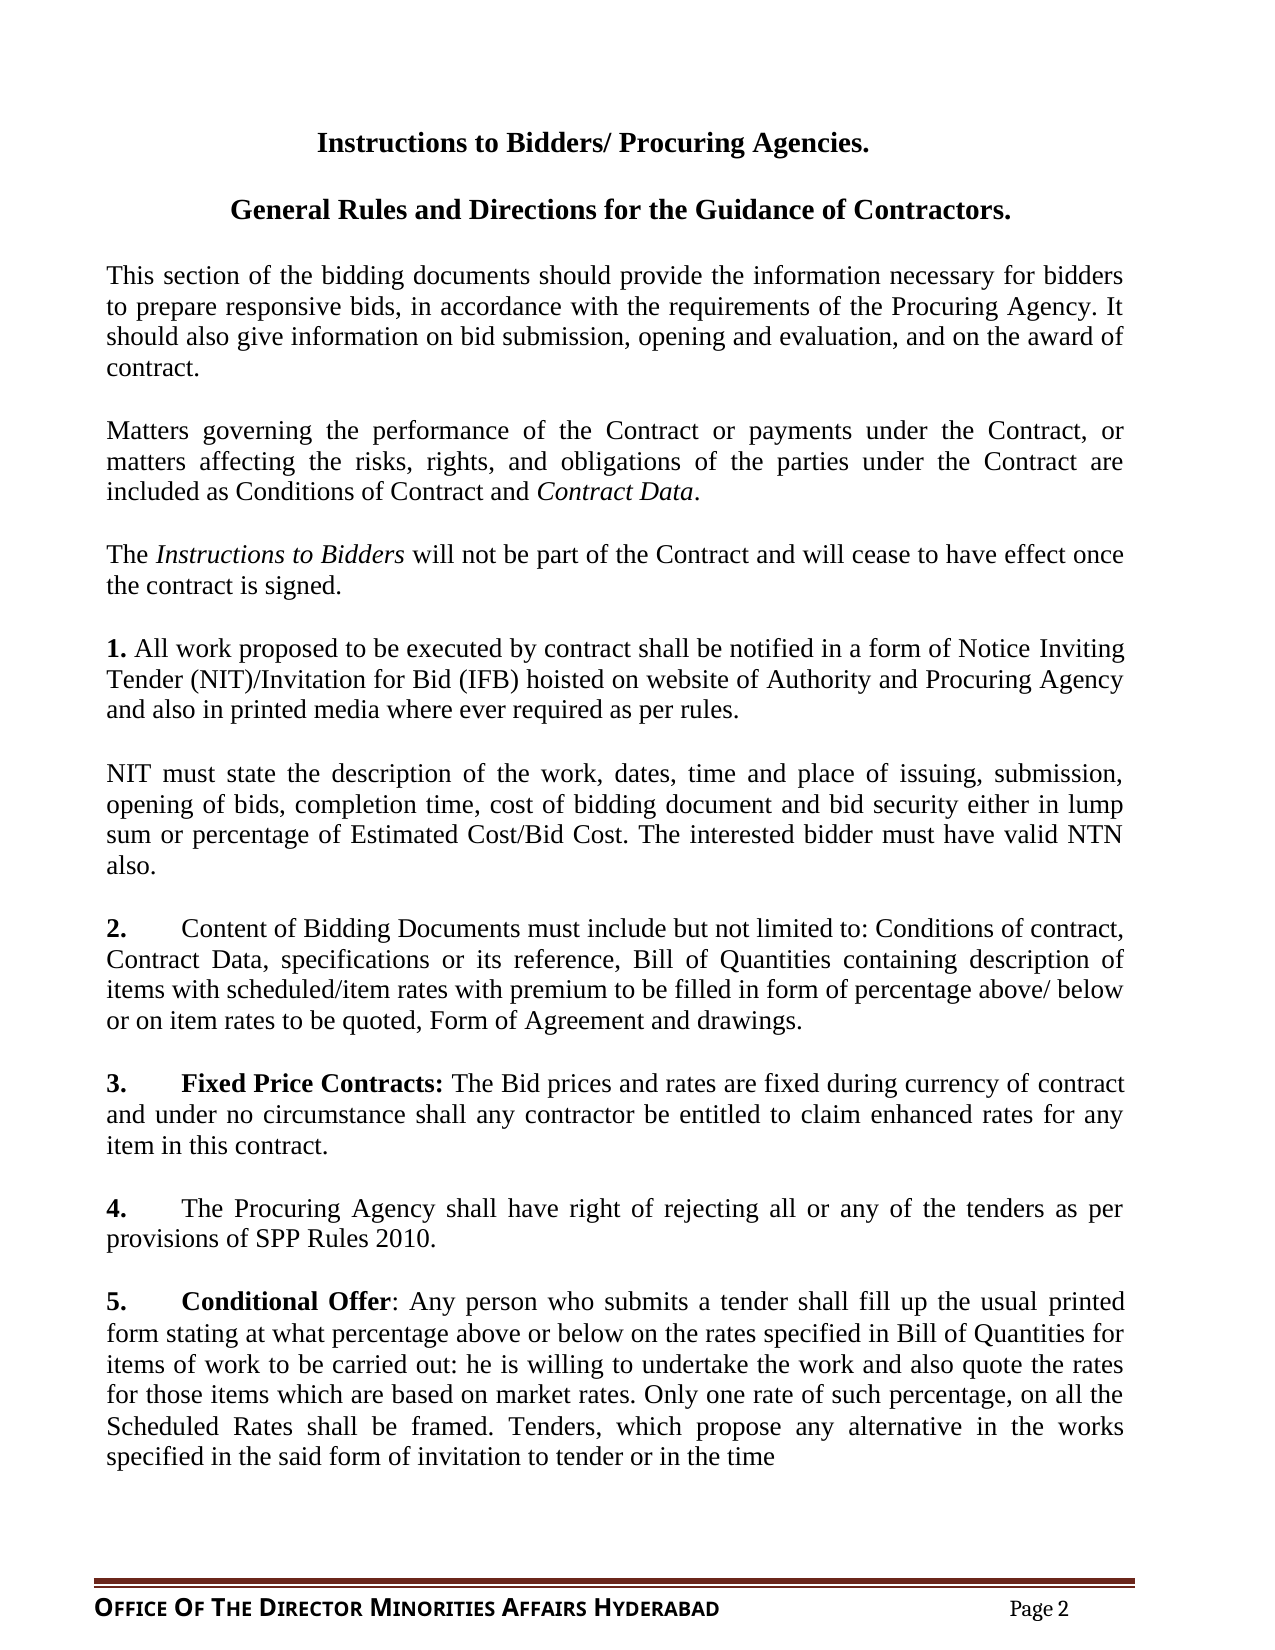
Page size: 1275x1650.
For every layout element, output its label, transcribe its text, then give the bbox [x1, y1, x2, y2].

text General Rules and Directions for the Guidance of Contractors. [106, 192, 1135, 225]
text The Instructions to Bidders will not be part of the Contract and will cease to have effect once the contract is signed. [106, 540, 1125, 600]
list The Procuring Agency shall have right of rejecting all or any of the tenders as per provisions of SPP Rules 2010. [106, 1193, 1125, 1253]
text Instructions to Bidders/ Procuring Agencies. [317, 125, 1135, 158]
list Conditional Offer: Any person who submits a tender shall fill up the usual printed form stating at what percentage above or below on the rates specified in Bill of Quantities for items of work to be carried out: he is willing to undertake the work and also quote the rates for those items which are based on market rates. Only one rate of such percentage, on all the Scheduled Rates shall be framed. Tenders, which propose any alternative in the works specified in the said form of invitation to tender or in the time [106, 1286, 1125, 1472]
text NIT must state the description of the work, dates, time and place of issuing, submission, opening of bids, completion time, cost of bidding document and bid security either in lump sum or percentage of Estimated Cost/Bid Cost. The interested bidder must have valid NTN also. [106, 758, 1125, 880]
list Content of Bidding Documents must include but not limited to: Conditions of contract, Contract Data, specifications or its reference, Bill of Quantities containing description of items with scheduled/item rates with premium to be filled in form of percentage above/ below or on item rates to be quoted, Form of Agreement and drawings. [106, 913, 1125, 1035]
text 1. All work proposed to be executed by contract shall be notified in a form of Notice Inviting Tender (NIT)/Invitation for Bid (IFB) hoisted on website of Authority and Procuring Agency and also in printed media where ever required as per rules. [106, 633, 1125, 725]
list Fixed Price Contracts: The Bid prices and rates are fixed during currency of contract and under no circumstance shall any contractor be entitled to claim enhanced rates for any item in this contract. [106, 1068, 1125, 1160]
text Matters governing the performance of the Contract or payments under the Contract, or matters affecting the risks, rights, and obligations of the parties under the Contract are included as Conditions of Contract and Contract Data. [106, 415, 1125, 507]
text This section of the bidding documents should provide the information necessary for bidders to prepare responsive bids, in accordance with the requirements of the Procuring Agency. It should also give information on bid submission, opening and evaluation, and on the award of contract. [106, 260, 1125, 382]
